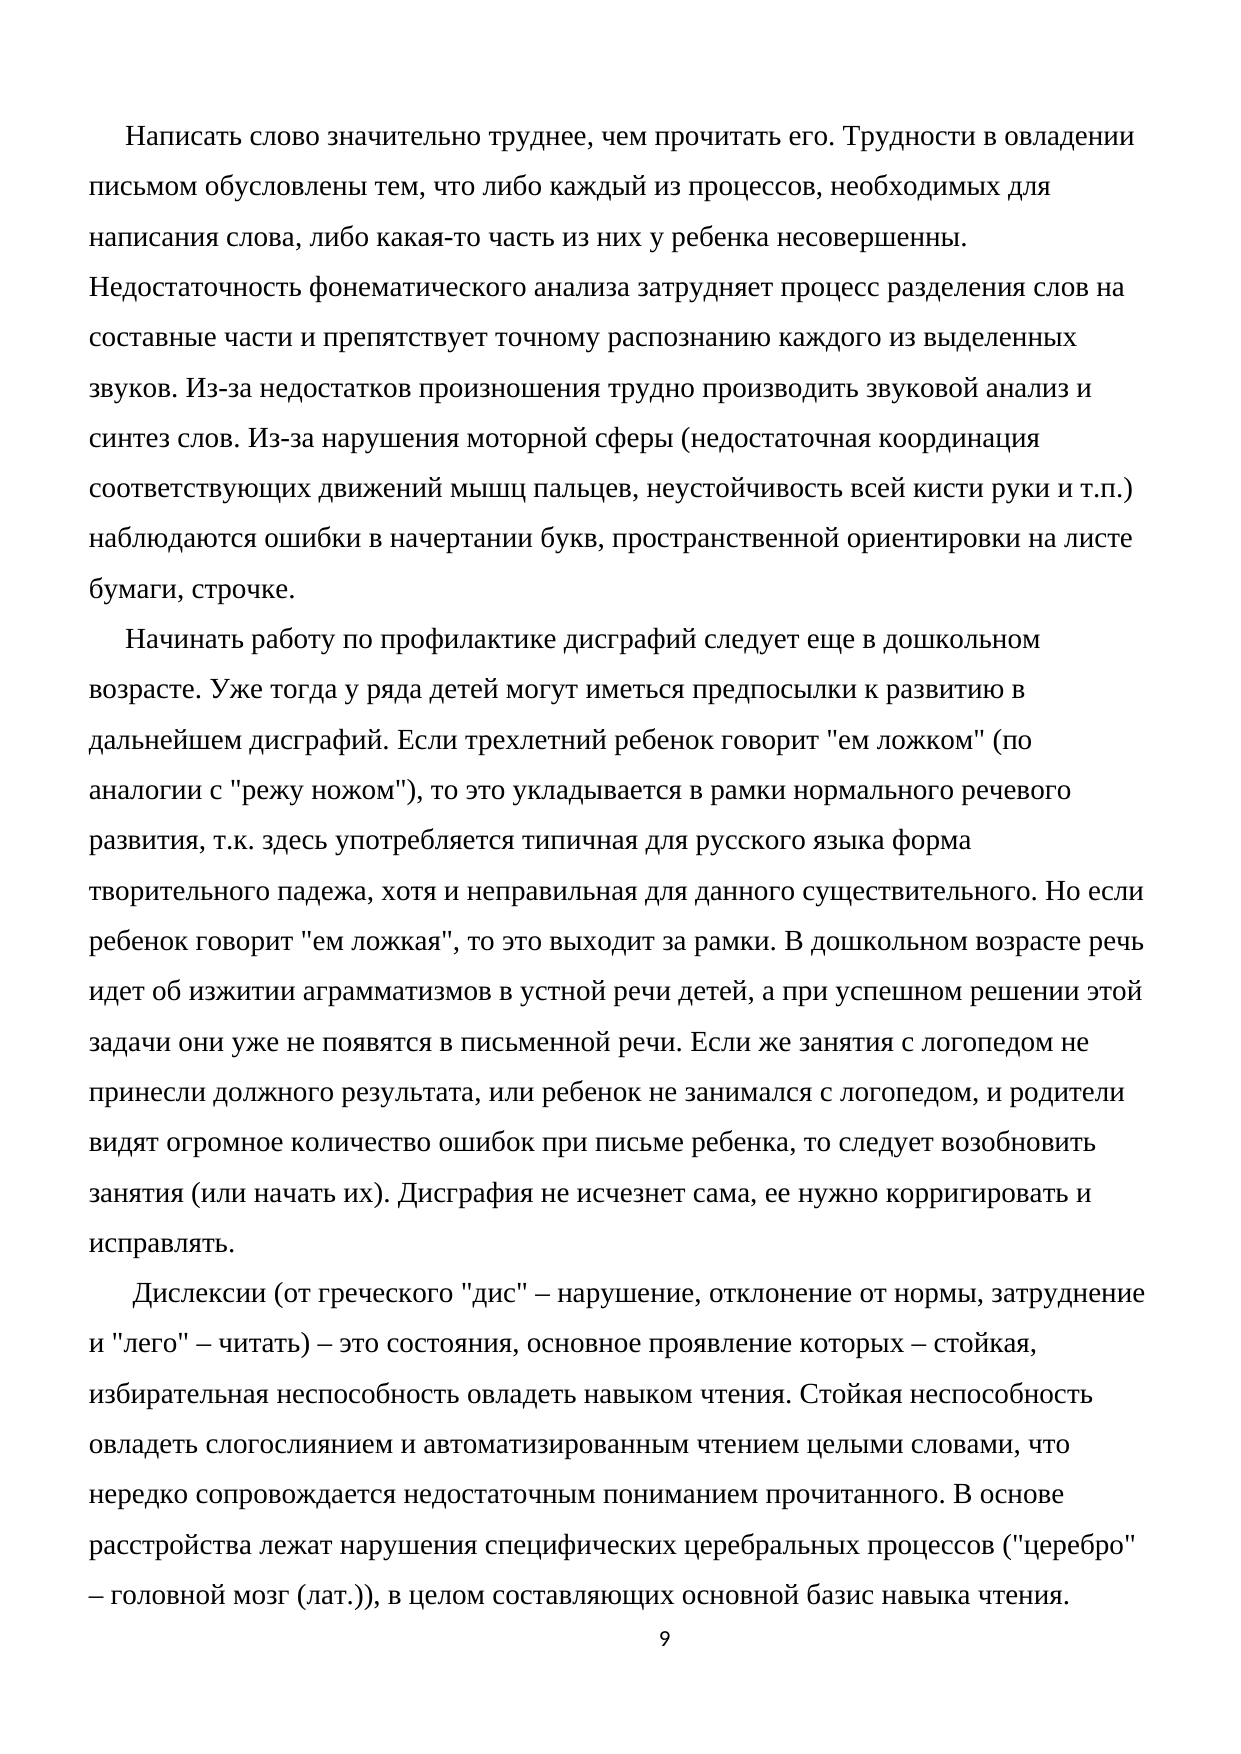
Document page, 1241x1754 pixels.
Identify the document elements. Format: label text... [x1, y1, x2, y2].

text Написать слово значительно труднее, чем прочитать его. Трудности в овладении письмом обусловлены тем, что либо каждый из процессов, необходимых для написания слова, либо какая-то часть из них у ребенка несовершенны. Недостаточность фонематического анализа затрудняет процесс разделения слов на составные части и препятствует точному распознанию каждого из выделенных звуков. Из-за недостатков произношения трудно производить звуковой анализ и синтез слов. Из-за нарушения моторной сферы (недостаточная координация соответствующих движений мышц пальцев, неустойчивость всей кисти руки и т.п.) наблюдаются ошибки в начертании букв, пространственной ориентировки на листе бумаги, строчке. [88, 118, 1152, 604]
text Дислексии (от греческого "дис" – нарушение, отклонение от нормы, затруднение и "лего" – читать) – это состояния, основное проявление которых – стойкая, избирательная неспособность овладеть навыком чтения. Стойкая неспособность овладеть слогослиянием и автоматизированным чтением целыми словами, что нередко сопровождается недостаточным пониманием прочитанного. В основе расстройства лежат нарушения специфических церебральных процессов ("церебро" – головной мозг (лат.)), в целом составляющих основной базис навыка чтения. [88, 1275, 1152, 1611]
text Начинать работу по профилактике дисграфий следует еще в дошкольном возрасте. Уже тогда у ряда детей могут иметься предпосылки к развитию в дальнейшем дисграфий. Если трехлетний ребенок говорит "ем ложком" (по аналогии с "режу ножом"), то это укладывается в рамки нормального речевого развития, т.к. здесь употребляется типичная для русского языка форма творительного падежа, хотя и неправильная для данного существительного. Но если ребенок говорит "ем ложкая", то это выходит за рамки. В дошкольном возрасте речь идет об изжитии аграмматизмов в устной речи детей, а при успешном решении этой задачи они уже не появятся в письменной речи. Если же занятия с логопедом не принесли должного результата, или ребенок не занимался с логопедом, и родители видят огромное количество ошибок при письме ребенка, то следует возобновить занятия (или начать их). Дисграфия не исчезнет сама, ее нужно корригировать и исправлять. [88, 621, 1152, 1258]
